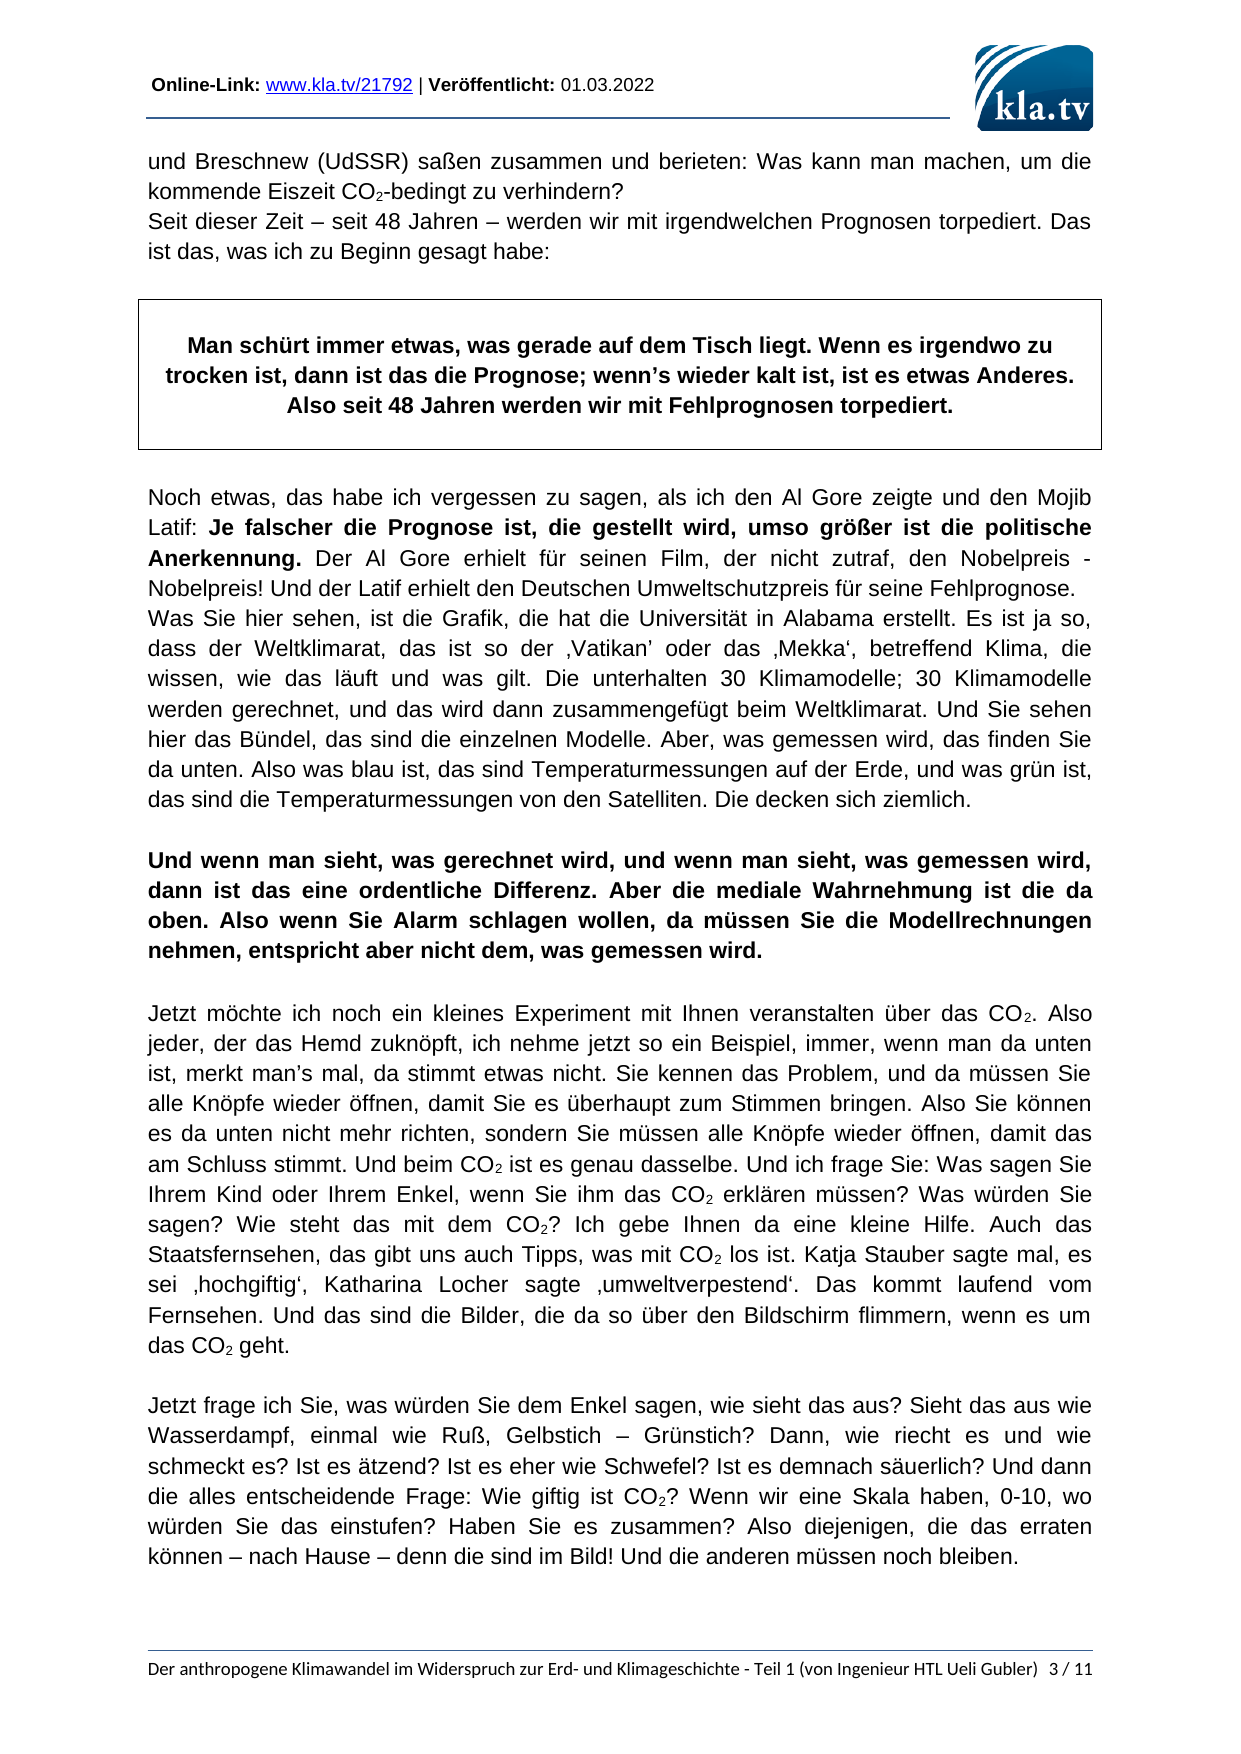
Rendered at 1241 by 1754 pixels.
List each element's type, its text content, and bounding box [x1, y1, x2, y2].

text Seit dieser Zeit – seit 48 Jahren – werden wir mit irgendwelchen Prognosen torpediert. Das ist das, was ich zu Beginn gesagt habe: [148, 208, 1093, 264]
text Jetzt möchte ich noch ein kleines Experiment mit Ihnen veranstalten über das CO2. Also jeder, der das Hemd zuknöpft, ich nehme jetzt so ein Beispiel, immer, wenn man da unten ist, merkt man’s mal, da stimmt etwas nicht. Sie kennen das Problem, und da müssen Sie alle Knöpfe wieder öffnen, damit Sie es überhaupt zum Stimmen bringen. Also Sie können es da unten nicht mehr richten, sondern Sie müssen alle Knöpfe wieder öffnen, damit das am Schluss stimmt. Und beim CO2 ist es genau dasselbe. Und ich frage Sie: Was sagen Sie Ihrem Kind oder Ihrem Enkel, wenn Sie ihm das CO2 erklären müssen? Was würden Sie sagen? Wie steht das mit dem CO2? Ich gebe Ihnen da eine kleine Hilfe. Auch das Staatsfernsehen, das gibt uns auch Tipps, was mit CO2 los ist. Katja Stauber sagte mal, es sei ‚hochgiftig‘, Katharina Locher sagte ‚umweltverpestend‘. Das kommt laufend vom Fernsehen. Und das sind die Bilder, die da so über den Bildschirm flimmern, wenn es um das CO2 geht. [148, 999, 1093, 1358]
text Was Sie hier sehen, ist die Grafik, die hat die Universität in Alabama erstellt. Es ist ja so, dass der Weltklimarat, das ist so der ‚Vatikan’ oder das ‚Mekka‘, betreffend Klima, die wissen, wie das läuft und was gilt. Die unterhalten 30 Klimamodelle; 30 Klimamodelle werden gerechnet, und das wird dann zusammengefügt beim Weltklimarat. Und Sie sehen hier das Bündel, das sind die einzelnen Modelle. Aber, was gemessen wird, das finden Sie da unten. Also was blau ist, das sind Temperaturmessungen auf der Erde, und was grün ist, das sind die Temperaturmessungen von den Satelliten. Die decken sich ziemlich. [148, 605, 1093, 812]
text Noch etwas, das habe ich vergessen zu sagen, als ich den Al Gore zeigte und den Mojib Latif: Je falscher die Prognose ist, die gestellt wird, umso größer ist die politische Anerkennung. Der Al Gore erhielt für seinen Film, der nicht zutraf, den Nobelpreis - Nobelpreis! Und der Latif erhielt den Deutschen Umweltschutzpreis für seine Fehlprognose. [148, 484, 1093, 601]
text Und wenn man sieht, was gerechnet wird, und wenn man sieht, was gemessen wird, dann ist das eine ordentliche Differenz. Aber die mediale Wahrnehmung ist die da oben. Also wenn Sie Alarm schlagen wollen, da müssen Sie die Modellrechnungen nehmen, entspricht aber nicht dem, was gemessen wird. [148, 847, 1093, 963]
text Jetzt frage ich Sie, was würden Sie dem Enkel sagen, wie sieht das aus? Sieht das aus wie Wasserdampf, einmal wie Ruß, Gelbstich – Grünstich? Dann, wie riecht es und wie schmeckt es? Ist es ätzend? Ist es eher wie Schwefel? Ist es demnach säuerlich? Und dann die alles entscheidende Frage: Wie giftig ist CO2? Wenn wir eine Skala haben, 0-10, wo würden Sie das einstufen? Haben Sie es zusammen? Also diejenigen, die das erraten können – nach Hause – denn die sind im Bild! Und die anderen müssen noch bleiben. [148, 1392, 1093, 1570]
text Man schürt immer etwas, was gerade auf dem Tisch liegt. Wenn es irgendwo zu trocken ist, dann ist das die Prognose; wenn’s wieder kalt ist, ist es etwas Anderes. Also seit 48 Jahren werden wir mit Fehlprognosen torpediert. [139, 329, 1101, 419]
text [148, 148, 1093, 204]
